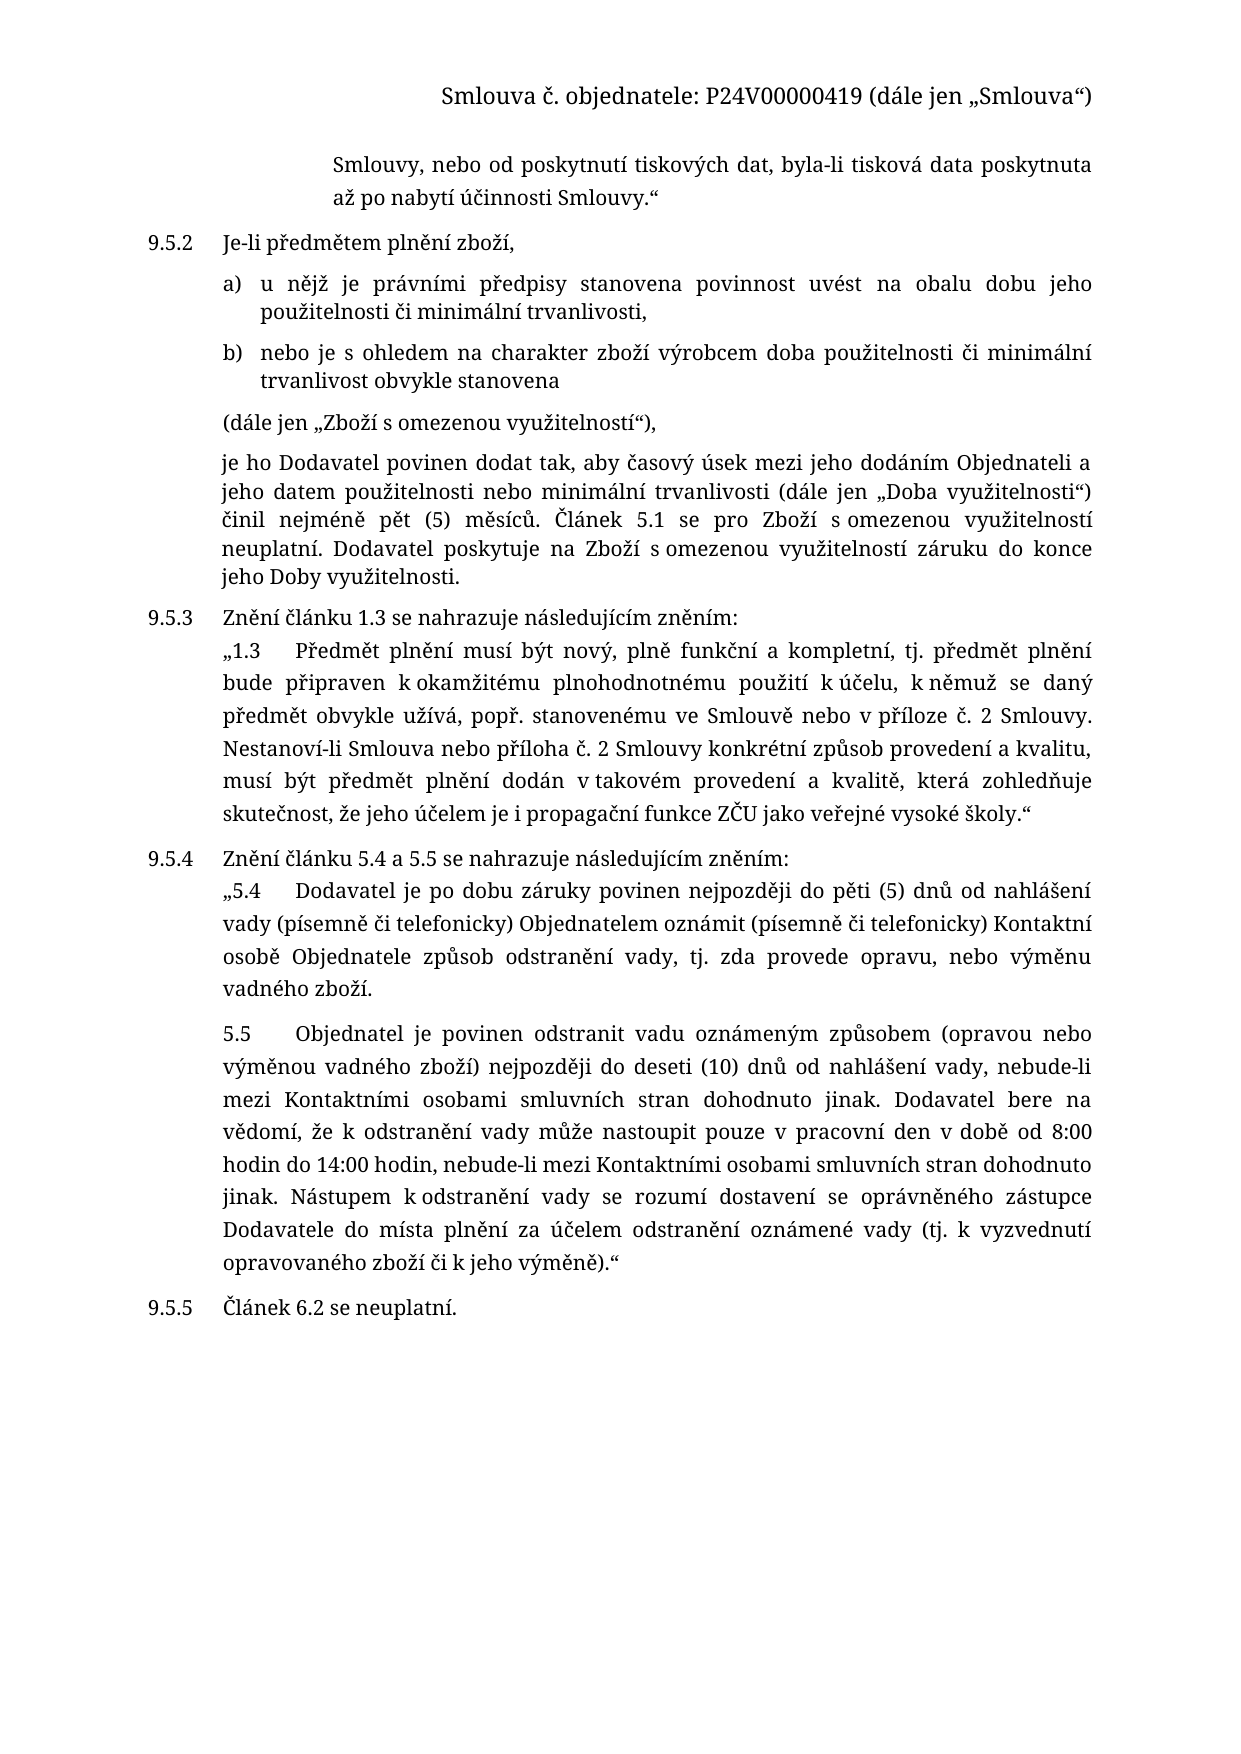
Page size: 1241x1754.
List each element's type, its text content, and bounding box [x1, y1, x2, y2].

list u nějž je právními předpisy stanovena povinnost uvést na obalu dobu jeho použitelnosti či minimální trvanlivosti, [223, 269, 1093, 326]
list Článek 6.2 se neuplatní. [148, 1293, 1093, 1321]
list Je-li předmětem plnění zboží, [148, 228, 1093, 256]
text (dále jen „Zboží s omezenou využitelností“), [223, 408, 1093, 436]
list Znění článku 1.3 se nahrazuje následujícím zněním: [148, 603, 1093, 632]
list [295, 150, 1093, 211]
list Znění článku 5.4 a 5.5 se nahrazuje následujícím zněním: [148, 844, 1093, 872]
list „1.3 Předmět plnění musí být nový, plně funkční a kompletní, tj. předmět plnění bude připraven k okamžitému plnohodnotnému použití k účelu, k němuž se daný předmět obvykle užívá, popř. stanovenému ve Smlouvě nebo v příloze č. 2 Smlouvy. Nestanoví-li Smlouva nebo příloha č. 2 Smlouvy konkrétní způsob provedení a kvalitu, musí být předmět plnění dodán v takovém provedení a kvalitě, která zohledňuje skutečnost, že jeho účelem je i propagační funkce ZČU jako veřejné vysoké školy.“ [223, 636, 1093, 827]
list 5.5 Objednatel je povinen odstranit vadu oznámeným způsobem (opravou nebo výměnou vadného zboží) nejpozději do deseti (10) dnů od nahlášení vady, nebude-li mezi Kontaktními osobami smluvních stran dohodnuto jinak. Dodavatel bere na vědomí, že k odstranění vady může nastoupit pouze v pracovní den v době od 8:00 hodin do 14:00 hodin, nebude-li mezi Kontaktními osobami smluvních stran dohodnuto jinak. Nástupem k odstranění vady se rozumí dostavení se oprávněného zástupce Dodavatele do místa plnění za účelem odstranění oznámené vady (tj. k vyzvednutí opravovaného zboží či k jeho výměně).“ [223, 1019, 1093, 1276]
text je ho Dodavatel povinen dodat tak, aby časový úsek mezi jeho dodáním Objednateli a jeho datem použitelnosti nebo minimální trvanlivosti (dále jen „Doba využitelnosti“) činil nejméně pět (5) měsíců. Článek 5.1 se pro Zboží s omezenou využitelností neuplatní. Dodavatel poskytuje na Zboží s omezenou využitelností záruku do konce jeho Doby využitelnosti. [221, 448, 1093, 591]
list nebo je s ohledem na charakter zboží výrobcem doba použitelnosti či minimální trvanlivost obvykle stanovena [223, 338, 1093, 395]
list „5.4 Dodavatel je po dobu záruky povinen nejpozději do pěti (5) dnů od nahlášení vady (písemně či telefonicky) Objednatelem oznámit (písemně či telefonicky) Kontaktní osobě Objednatele způsob odstranění vady, tj. zda provede opravu, nebo výměnu vadného zboží. [223, 877, 1093, 1003]
